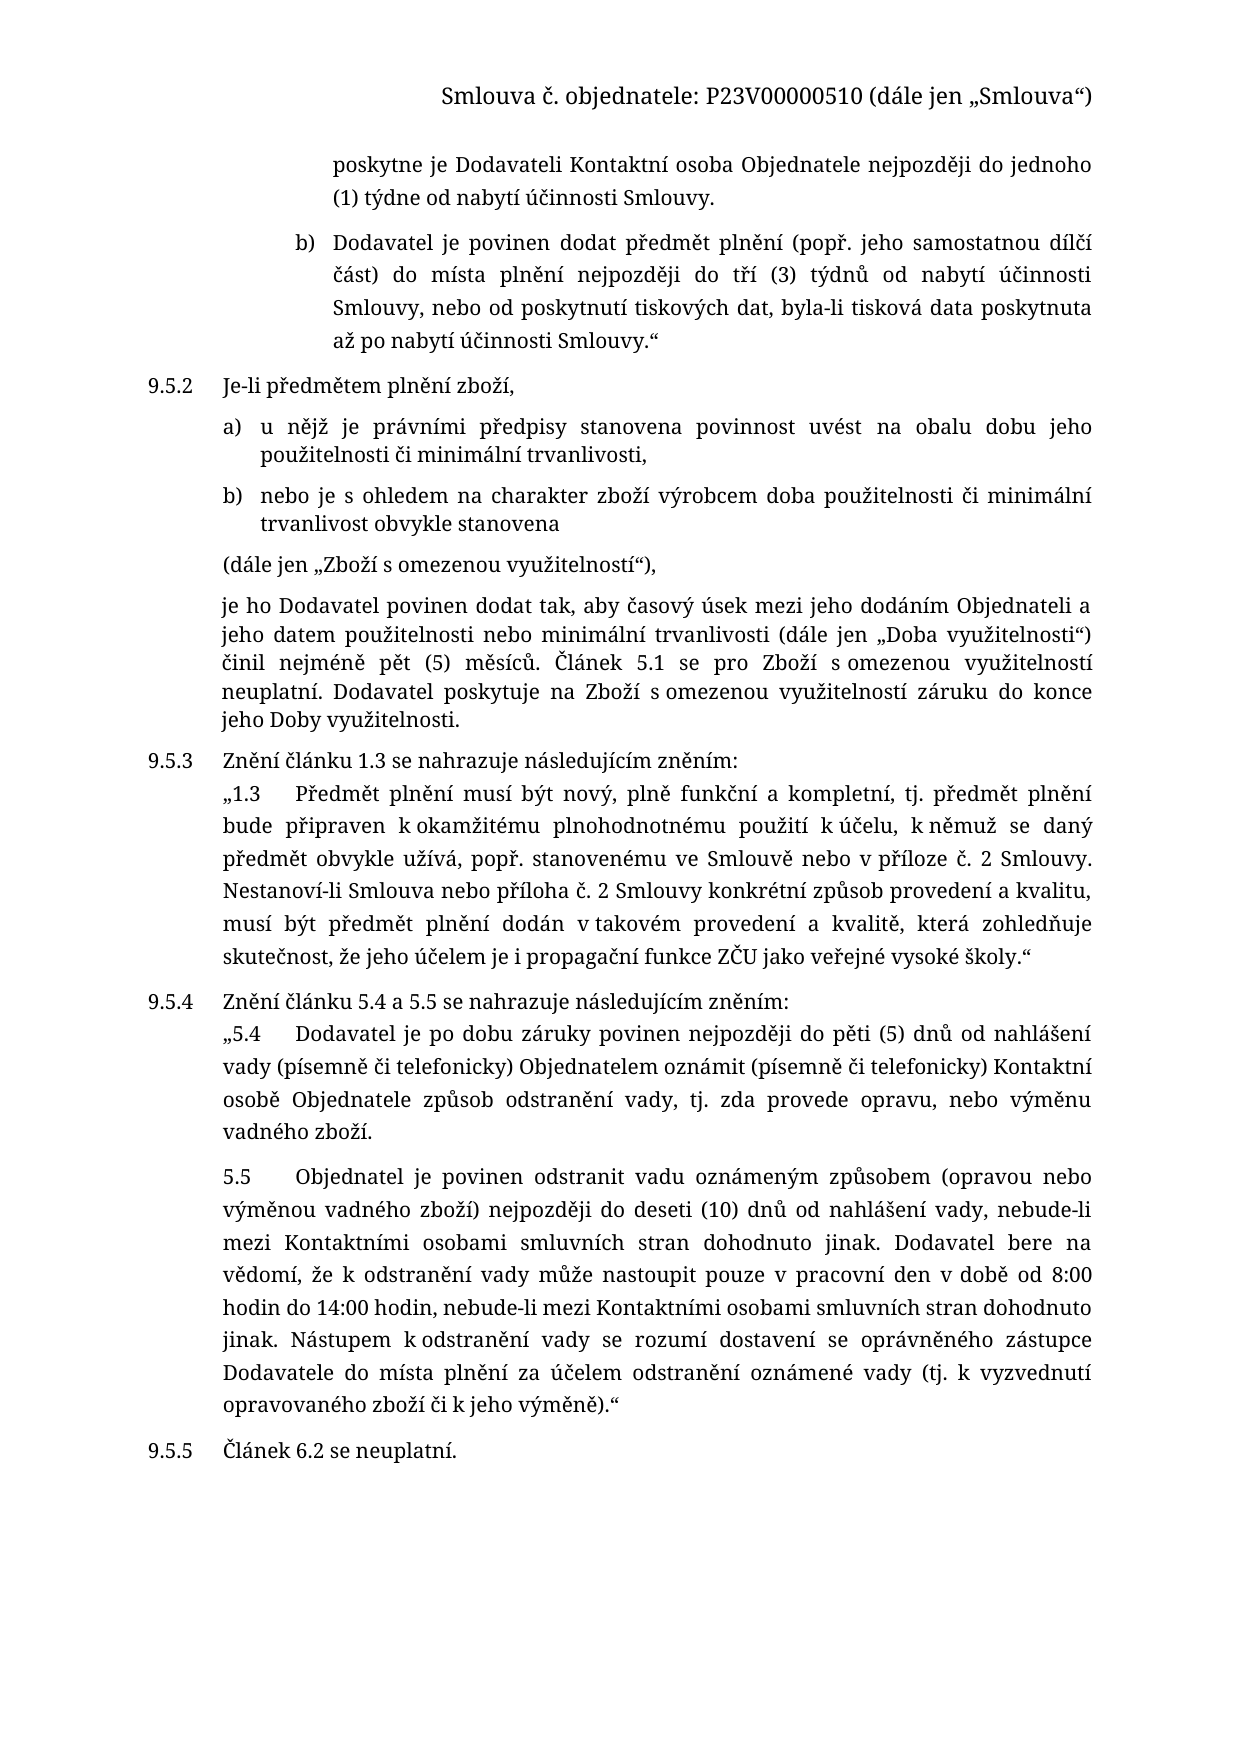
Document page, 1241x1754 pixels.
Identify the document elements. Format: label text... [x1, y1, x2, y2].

text (dále jen „Zboží s omezenou využitelností“), [223, 551, 1093, 579]
list Článek 6.2 se neuplatní. [148, 1436, 1093, 1464]
list Dodavatel je povinen dodat předmět plnění (popř. jeho samostatnou dílčí část) do místa plnění nejpozději do tří (3) týdnů od nabytí účinnosti Smlouvy, nebo od poskytnutí tiskových dat, byla-li tisková data poskytnuta až po nabytí účinnosti Smlouvy.“ [295, 228, 1093, 354]
list 5.5 Objednatel je povinen odstranit vadu oznámeným způsobem (opravou nebo výměnou vadného zboží) nejpozději do deseti (10) dnů od nahlášení vady, nebude-li mezi Kontaktními osobami smluvních stran dohodnuto jinak. Dodavatel bere na vědomí, že k odstranění vady může nastoupit pouze v pracovní den v době od 8:00 hodin do 14:00 hodin, nebude-li mezi Kontaktními osobami smluvních stran dohodnuto jinak. Nástupem k odstranění vady se rozumí dostavení se oprávněného zástupce Dodavatele do místa plnění za účelem odstranění oznámené vady (tj. k vyzvednutí opravovaného zboží či k jeho výměně).“ [223, 1162, 1093, 1419]
list Znění článku 1.3 se nahrazuje následujícím zněním: [148, 746, 1093, 774]
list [295, 150, 1093, 211]
text je ho Dodavatel povinen dodat tak, aby časový úsek mezi jeho dodáním Objednateli a jeho datem použitelnosti nebo minimální trvanlivosti (dále jen „Doba využitelnosti“) činil nejméně pět (5) měsíců. Článek 5.1 se pro Zboží s omezenou využitelností neuplatní. Dodavatel poskytuje na Zboží s omezenou využitelností záruku do konce jeho Doby využitelnosti. [221, 591, 1093, 734]
list Znění článku 5.4 a 5.5 se nahrazuje následujícím zněním: [148, 987, 1093, 1015]
list Je-li předmětem plnění zboží, [148, 371, 1093, 399]
list nebo je s ohledem na charakter zboží výrobcem doba použitelnosti či minimální trvanlivost obvykle stanovena [223, 481, 1093, 538]
list „5.4 Dodavatel je po dobu záruky povinen nejpozději do pěti (5) dnů od nahlášení vady (písemně či telefonicky) Objednatelem oznámit (písemně či telefonicky) Kontaktní osobě Objednatele způsob odstranění vady, tj. zda provede opravu, nebo výměnu vadného zboží. [223, 1019, 1093, 1146]
list „1.3 Předmět plnění musí být nový, plně funkční a kompletní, tj. předmět plnění bude připraven k okamžitému plnohodnotnému použití k účelu, k němuž se daný předmět obvykle užívá, popř. stanovenému ve Smlouvě nebo v příloze č. 2 Smlouvy. Nestanoví-li Smlouva nebo příloha č. 2 Smlouvy konkrétní způsob provedení a kvalitu, musí být předmět plnění dodán v takovém provedení a kvalitě, která zohledňuje skutečnost, že jeho účelem je i propagační funkce ZČU jako veřejné vysoké školy.“ [223, 779, 1093, 970]
list u nějž je právními předpisy stanovena povinnost uvést na obalu dobu jeho použitelnosti či minimální trvanlivosti, [223, 412, 1093, 469]
